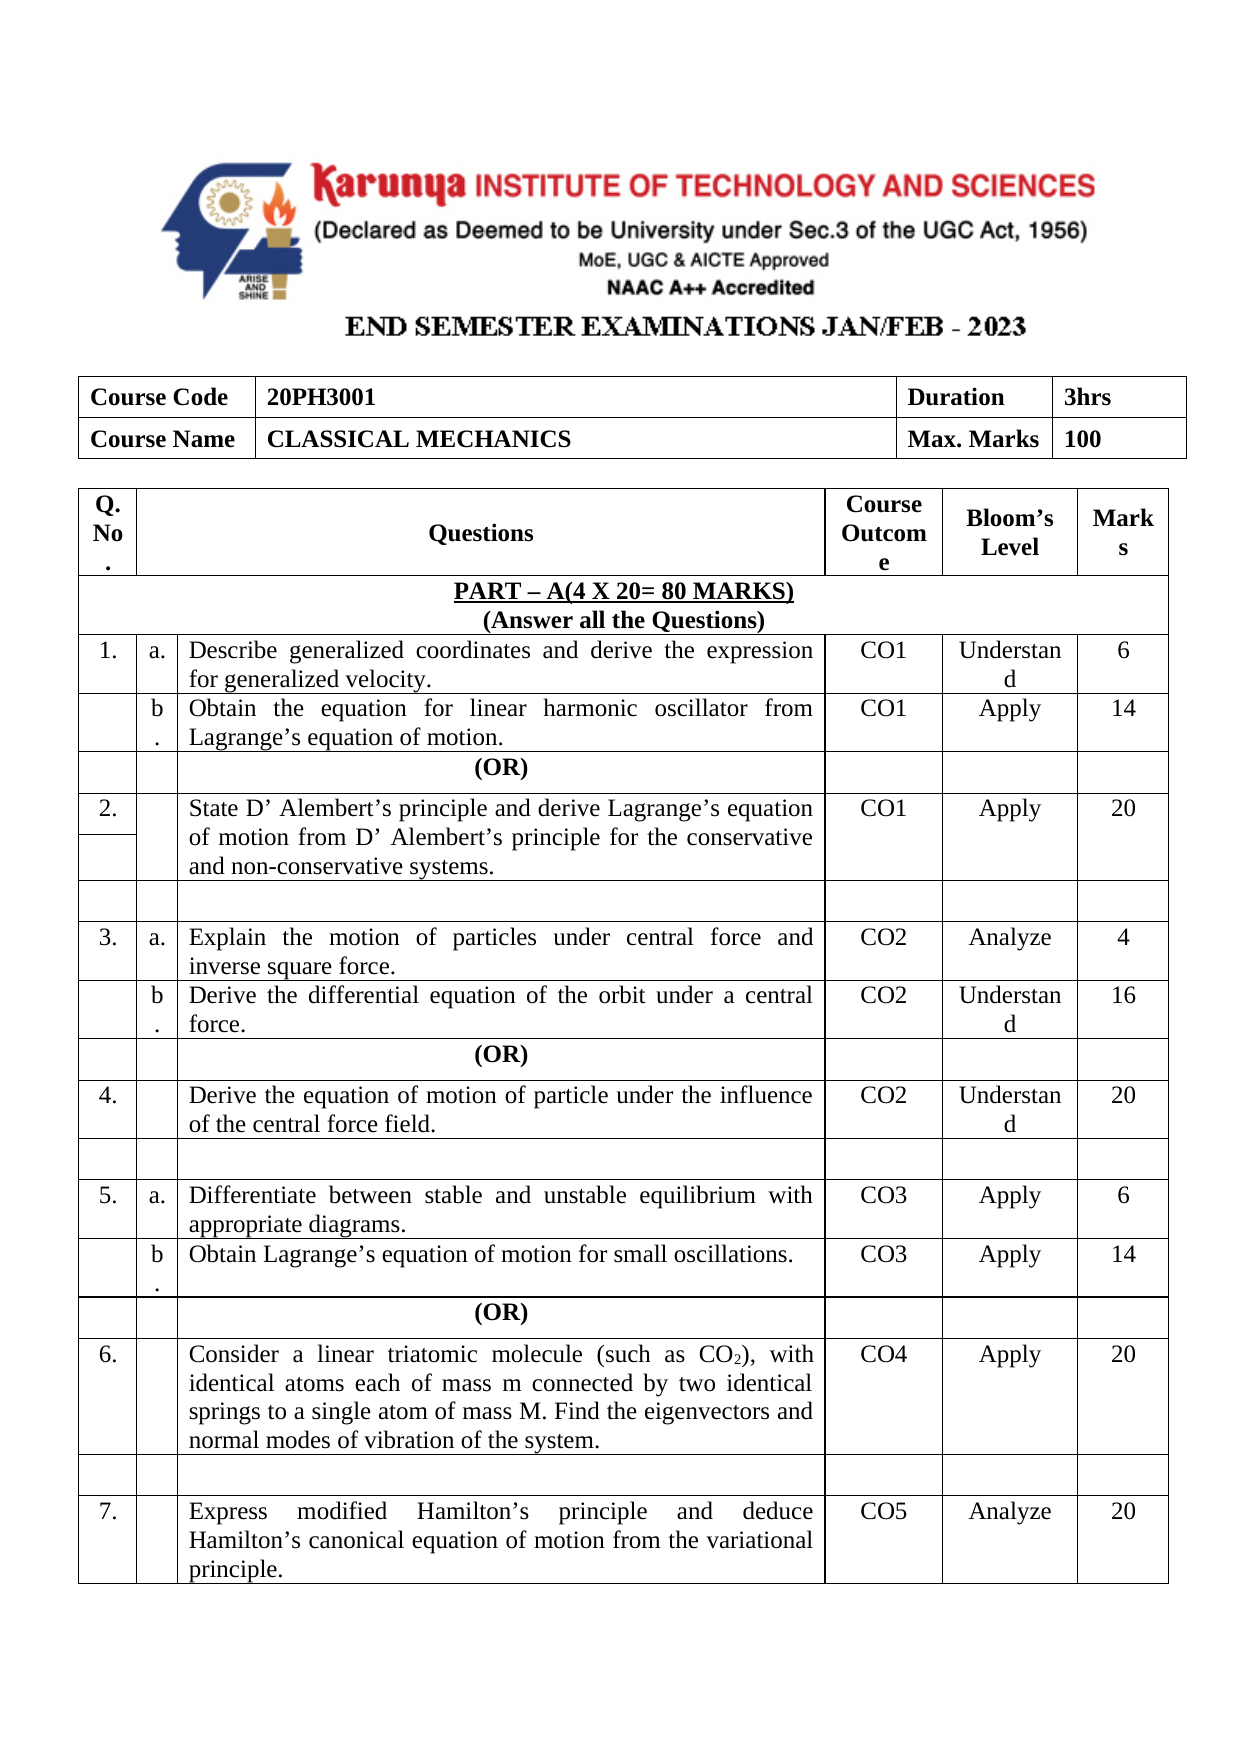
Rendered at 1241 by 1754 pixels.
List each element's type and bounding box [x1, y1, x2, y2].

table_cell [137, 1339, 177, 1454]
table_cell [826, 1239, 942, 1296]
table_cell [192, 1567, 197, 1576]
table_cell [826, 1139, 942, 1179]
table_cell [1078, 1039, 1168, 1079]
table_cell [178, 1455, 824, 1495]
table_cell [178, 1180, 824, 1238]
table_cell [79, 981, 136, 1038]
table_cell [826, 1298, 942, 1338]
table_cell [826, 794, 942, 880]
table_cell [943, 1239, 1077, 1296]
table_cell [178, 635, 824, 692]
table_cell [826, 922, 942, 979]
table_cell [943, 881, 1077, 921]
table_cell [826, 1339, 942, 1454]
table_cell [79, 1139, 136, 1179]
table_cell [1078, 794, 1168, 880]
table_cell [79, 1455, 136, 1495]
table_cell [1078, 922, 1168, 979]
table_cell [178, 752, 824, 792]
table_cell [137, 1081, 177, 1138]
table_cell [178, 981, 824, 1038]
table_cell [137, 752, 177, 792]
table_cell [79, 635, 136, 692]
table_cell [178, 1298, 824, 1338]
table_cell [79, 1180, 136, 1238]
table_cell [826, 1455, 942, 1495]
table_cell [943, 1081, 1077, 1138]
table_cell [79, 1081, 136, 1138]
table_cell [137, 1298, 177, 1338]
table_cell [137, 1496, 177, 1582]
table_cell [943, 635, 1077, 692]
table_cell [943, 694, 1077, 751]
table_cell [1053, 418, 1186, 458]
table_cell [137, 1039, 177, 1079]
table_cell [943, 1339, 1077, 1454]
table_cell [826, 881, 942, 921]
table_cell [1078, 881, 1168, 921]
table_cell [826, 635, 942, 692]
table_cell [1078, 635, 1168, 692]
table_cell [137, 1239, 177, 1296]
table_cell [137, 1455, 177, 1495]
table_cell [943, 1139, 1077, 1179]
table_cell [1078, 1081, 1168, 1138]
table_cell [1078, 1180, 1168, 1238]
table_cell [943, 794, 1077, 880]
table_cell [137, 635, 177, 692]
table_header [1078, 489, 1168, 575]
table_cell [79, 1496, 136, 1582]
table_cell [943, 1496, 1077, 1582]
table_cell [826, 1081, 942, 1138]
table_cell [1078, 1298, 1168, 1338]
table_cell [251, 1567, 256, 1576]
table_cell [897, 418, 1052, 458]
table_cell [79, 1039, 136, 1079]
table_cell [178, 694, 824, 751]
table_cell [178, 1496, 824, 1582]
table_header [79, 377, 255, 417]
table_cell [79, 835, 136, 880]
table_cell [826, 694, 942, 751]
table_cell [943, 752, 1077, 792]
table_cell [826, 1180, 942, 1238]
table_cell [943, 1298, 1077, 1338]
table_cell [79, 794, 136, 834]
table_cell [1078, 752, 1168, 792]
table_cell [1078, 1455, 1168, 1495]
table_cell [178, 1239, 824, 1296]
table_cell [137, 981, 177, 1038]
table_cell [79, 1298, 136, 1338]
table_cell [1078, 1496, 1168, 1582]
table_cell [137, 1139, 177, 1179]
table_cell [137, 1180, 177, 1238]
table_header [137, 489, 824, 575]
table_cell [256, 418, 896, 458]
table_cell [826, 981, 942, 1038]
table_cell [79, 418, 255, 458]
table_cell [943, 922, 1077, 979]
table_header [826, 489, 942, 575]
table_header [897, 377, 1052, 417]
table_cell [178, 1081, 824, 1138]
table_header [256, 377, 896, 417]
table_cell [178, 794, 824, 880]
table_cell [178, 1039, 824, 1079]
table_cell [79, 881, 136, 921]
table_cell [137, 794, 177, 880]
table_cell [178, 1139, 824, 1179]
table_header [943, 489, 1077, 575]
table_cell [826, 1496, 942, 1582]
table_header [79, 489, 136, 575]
picture [155, 150, 1115, 347]
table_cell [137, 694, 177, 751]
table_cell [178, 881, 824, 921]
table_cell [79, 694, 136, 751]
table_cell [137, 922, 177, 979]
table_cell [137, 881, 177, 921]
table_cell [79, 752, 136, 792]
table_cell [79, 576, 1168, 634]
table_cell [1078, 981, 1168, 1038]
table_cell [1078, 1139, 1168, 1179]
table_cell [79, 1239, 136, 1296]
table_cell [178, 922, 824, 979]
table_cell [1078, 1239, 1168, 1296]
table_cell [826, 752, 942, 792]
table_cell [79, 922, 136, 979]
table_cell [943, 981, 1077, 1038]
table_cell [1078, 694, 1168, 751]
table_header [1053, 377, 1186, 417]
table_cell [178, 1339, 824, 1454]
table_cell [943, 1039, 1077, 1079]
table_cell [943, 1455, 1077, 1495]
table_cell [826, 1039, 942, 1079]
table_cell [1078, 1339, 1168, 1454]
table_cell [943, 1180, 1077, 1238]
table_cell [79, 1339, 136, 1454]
